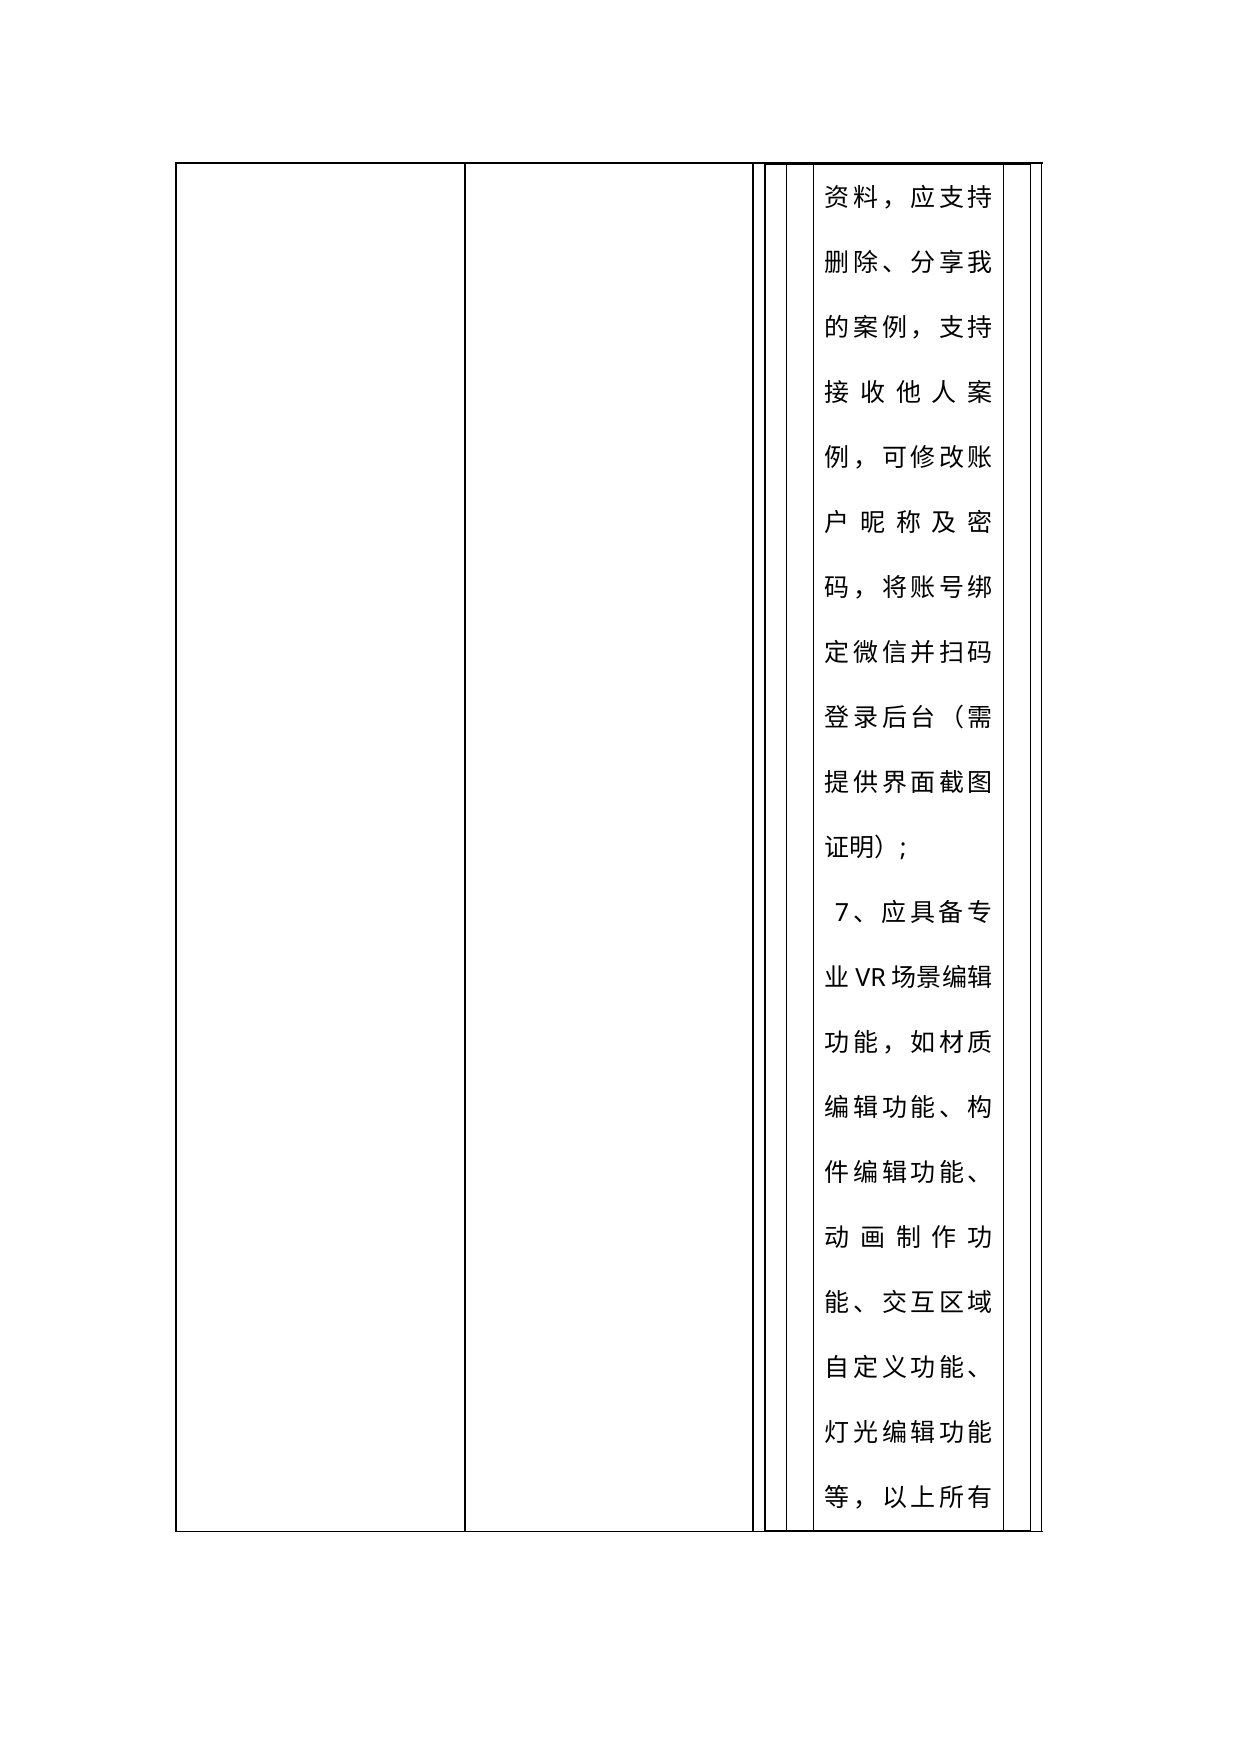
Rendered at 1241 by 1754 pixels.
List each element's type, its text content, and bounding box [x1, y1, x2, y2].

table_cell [814, 165, 1003, 1530]
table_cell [1031, 164, 1041, 1531]
table_cell [466, 164, 752, 1531]
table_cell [754, 164, 764, 1531]
table_cell 1 [177, 164, 464, 1531]
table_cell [1004, 165, 1030, 1530]
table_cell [787, 165, 813, 1530]
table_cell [766, 165, 786, 1530]
